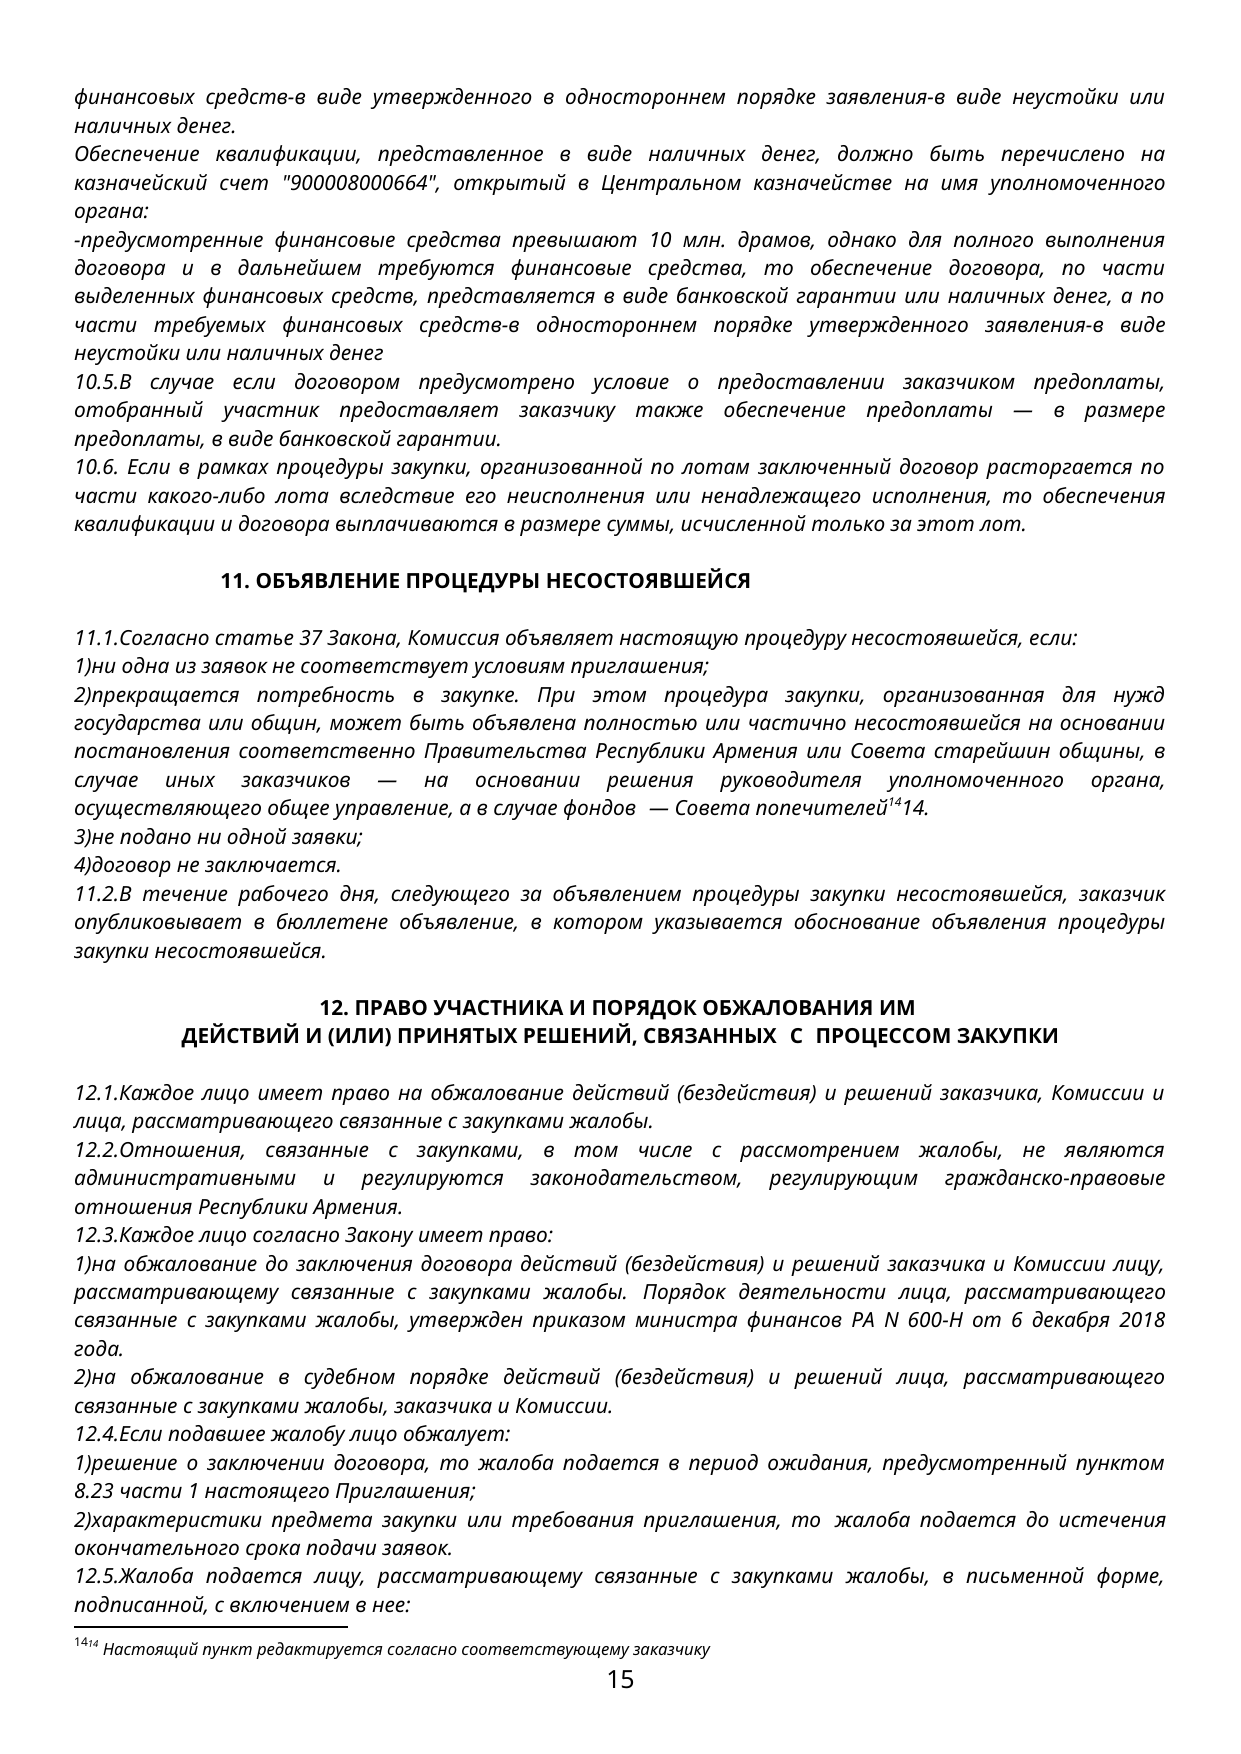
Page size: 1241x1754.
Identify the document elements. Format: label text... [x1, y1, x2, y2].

text 12.1.Каждое лицо имеет право на обжалование действий (бездействия) и решений заказчика, Комиссии и лица, рассматривающего связанные с закупками жалобы. [74, 1078, 1167, 1135]
text 10.5.В случае если договором предусмотрено условие о предоставлении заказчиком предоплаты, отобранный участник предоставляет заказчику также обеспечение предоплаты — в размере предоплаты, в виде банковской гарантии. [74, 367, 1167, 452]
text 12.3.Каждое лицо согласно Закону имеет право: [74, 1220, 1167, 1249]
text 12.2.Отношения, связанные с закупками, в том числе с рассмотрением жалобы, не являются административными и регулируются законодательством, регулирующим гражданско-правовые отношения Республики Армения. [74, 1135, 1167, 1220]
text -предусмотренные финансовые средства превышают 10 млн. драмов, однако для полного выполнения договора и в дальнейшем требуются финансовые средства, то обеспечение договора, по части выделенных финансовых средств, представляется в виде банковской гарантии или наличных денег, а по части требуемых финансовых средств-в одностороннем порядке утвержденного заявления-в виде неустойки или наличных денег [74, 225, 1167, 367]
text 11.1.Согласно статье 37 Закона, Комиссия объявляет настоящую процедуру несостоявшейся, если: [74, 623, 1167, 651]
text 10.6. Если в рамках процедуры закупки, организованной по лотам заключенный договор расторгается по части какого-либо лота вследствие его неисполнения или ненадлежащего исполнения, то обеспечения квалификации и договора выплачиваются в размере суммы, исчисленной только за этот лот. [74, 452, 1167, 538]
text 1)на обжалование до заключения договора действий (бездействия) и решений заказчика и Комиссии лицу, рассматривающему связанные с закупками жалобы. Порядок деятельности лица, рассматривающего связанные с закупками жалобы, утвержден приказом министра финансов РА N 600-Н от 6 декабря 2018 года. [74, 1249, 1167, 1362]
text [74, 82, 1167, 139]
text 11.2.В течение рабочего дня, следующего за объявлением процедуры закупки несостоявшейся, заказчик опубликовывает в бюллетене объявление, в котором указывается обоснование объявления процедуры закупки несостоявшейся. [74, 879, 1167, 964]
text 3)не подано ни одной заявки; [74, 822, 1167, 851]
text 12.5.Жалоба подается лицу, рассматривающему связанные с закупками жалобы, в письменной форме, подписанной, с включением в нее: [74, 1562, 1167, 1618]
text 1)ни одна из заявок не соответствует условиям приглашения; [74, 651, 1167, 680]
text Обеспечение квалификации, представленное в виде наличных денег, должно быть перечислено на казначейский счет "900008000664", открытый в Центральном казначействе на имя уполномоченного органа: [74, 139, 1167, 225]
text 2)на обжалование в судебном порядке действий (бездействия) и решений лица, рассматривающего связанные с закупками жалобы, заказчика и Комиссии. [74, 1362, 1167, 1419]
text 4)договор не заключается. [74, 851, 1167, 879]
text 1)решение о заключении договора, то жалоба подается в период ожидания, предусмотренный пунктом 8.23 части 1 настоящего Приглашения; [74, 1448, 1167, 1505]
text 2)характеристики предмета закупки или требования приглашения, то жалоба подается до истечения окончательного срока подачи заявок. [74, 1505, 1167, 1562]
text 2)прекращается потребность в закупке. При этом процедура закупки, организованная для нужд государства или общин, может быть объявлена полностью или частично несостоявшейся на основании постановления соответственно Правительства Республики Армения или Совета старейшин общины, в случае иных заказчиков — на основании решения руководителя уполномоченного органа, осуществляющего общее управление, а в случае фондов — Совета попечителей14. [74, 680, 1167, 822]
text 12. ПРАВО УЧАСТНИКА И ПОРЯДОК ОБЖАЛОВАНИЯ ИМ ДЕЙСТВИЙ И (ИЛИ) ПРИНЯТЫХ РЕШЕНИЙ, СВЯЗАННЫХ С ПРОЦЕССОМ ЗАКУПКИ [74, 993, 1167, 1050]
text 11. ОБЪЯВЛЕНИЕ ПРОЦЕДУРЫ НЕСОСТОЯВШЕЙСЯ [74, 566, 1167, 594]
text 12.4.Если подавшее жалобу лицо обжалует: [74, 1419, 1167, 1448]
